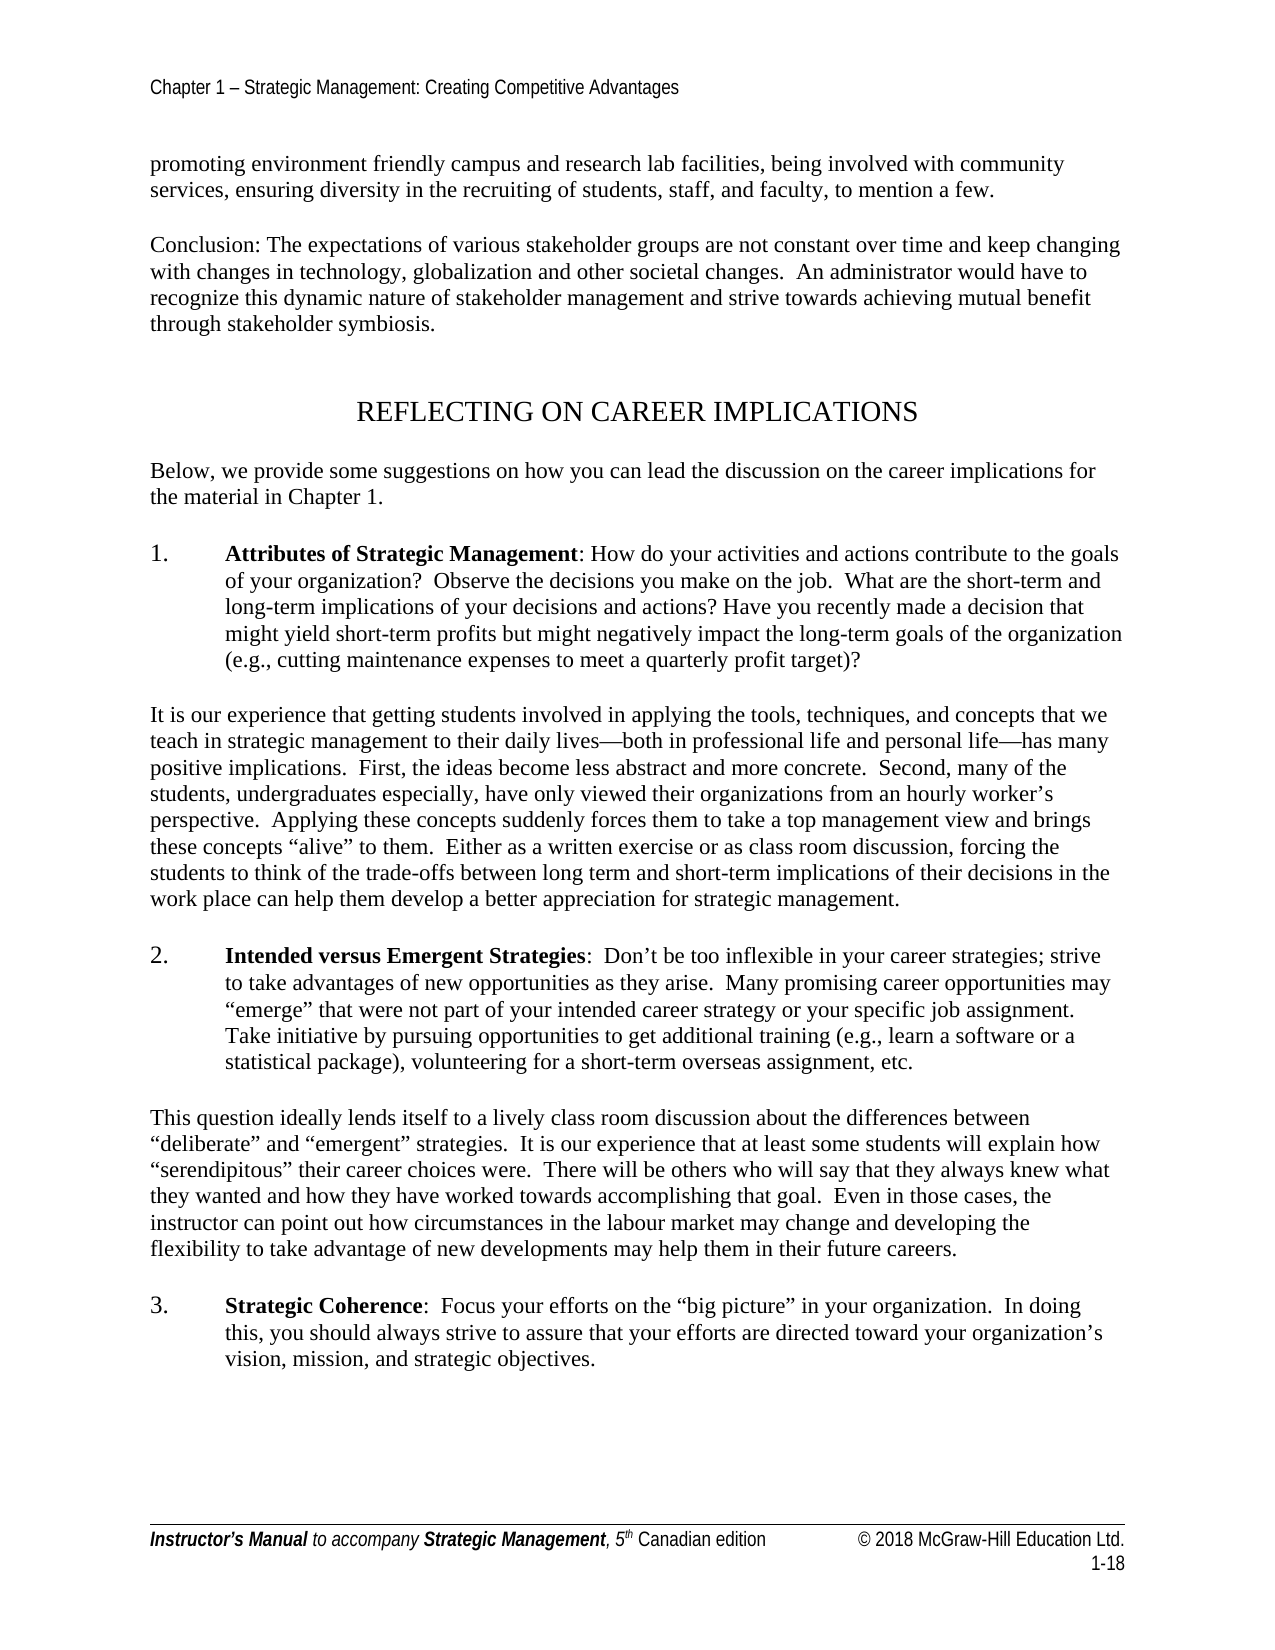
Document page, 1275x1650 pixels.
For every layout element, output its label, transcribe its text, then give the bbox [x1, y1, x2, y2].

text It is our experience that getting students involved in applying the tools, techniques, and concepts that we teach in strategic management to their daily lives—both in professional life and personal life—has many positive implications. First, the ideas become less abstract and more concrete. Second, many of the students, undergraduates especially, have only viewed their organizations from an hourly worker’s perspective. Applying these concepts suddenly forces them to take a top management view and brings these concepts “alive” to them. Either as a written exercise or as class room discussion, forcing the students to think of the trade-offs between long term and short-term implications of their decisions in the work place can help them develop a better appreciation for strategic management. [150, 701, 1125, 912]
text Below, we provide some suggestions on how you can lead the discussion on the career implications for the material in Chapter 1. [150, 457, 1125, 509]
text This question ideally lends itself to a lively class room discussion about the differences between “deliberate” and “emergent” strategies. It is our experience that at least some students will explain how “serendipitous” their career choices were. There will be others who will say that they always knew what they wanted and how they have worked towards accomplishing that goal. Even in those cases, the instructor can point out how circumstances in the labour market may change and developing the flexibility to take advantage of new developments may help them in their future careers. [150, 1103, 1125, 1262]
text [150, 150, 1125, 203]
text Reflecting on Career Implications [150, 394, 1125, 428]
list Intended versus Emergent Strategies: Don’t be too inflexible in your career strategies; strive to take advantages of new opportunities as they arise. Many promising career opportunities may “emerge” that were not part of your intended career strategy or your specific job assignment. Take initiative by pursuing opportunities to get additional training (e.g., learn a software or a statistical package), volunteering for a short-term overseas assignment, etc. [150, 941, 1125, 1075]
text Conclusion: The expectations of various stakeholder groups are not constant over time and keep changing with changes in technology, globalization and other societal changes. An administrator would have to recognize this dynamic nature of stakeholder management and strive towards achieving mutual benefit through stakeholder symbiosis. [150, 231, 1125, 337]
list Attributes of Strategic Management: How do your activities and actions contribute to the goals of your organization? Observe the decisions you make on the job. What are the short-term and long-term implications of your decisions and actions? Have you recently made a decision that might yield short-term profits but might negatively impact the long-term goals of the organization (e.g., cutting maintenance expenses to meet a quarterly profit target)? [150, 538, 1125, 672]
list Strategic Coherence: Focus your efforts on the “big picture” in your organization. In doing this, you should always strive to assure that your efforts are directed toward your organization’s vision, mission, and strategic objectives. [150, 1290, 1125, 1372]
